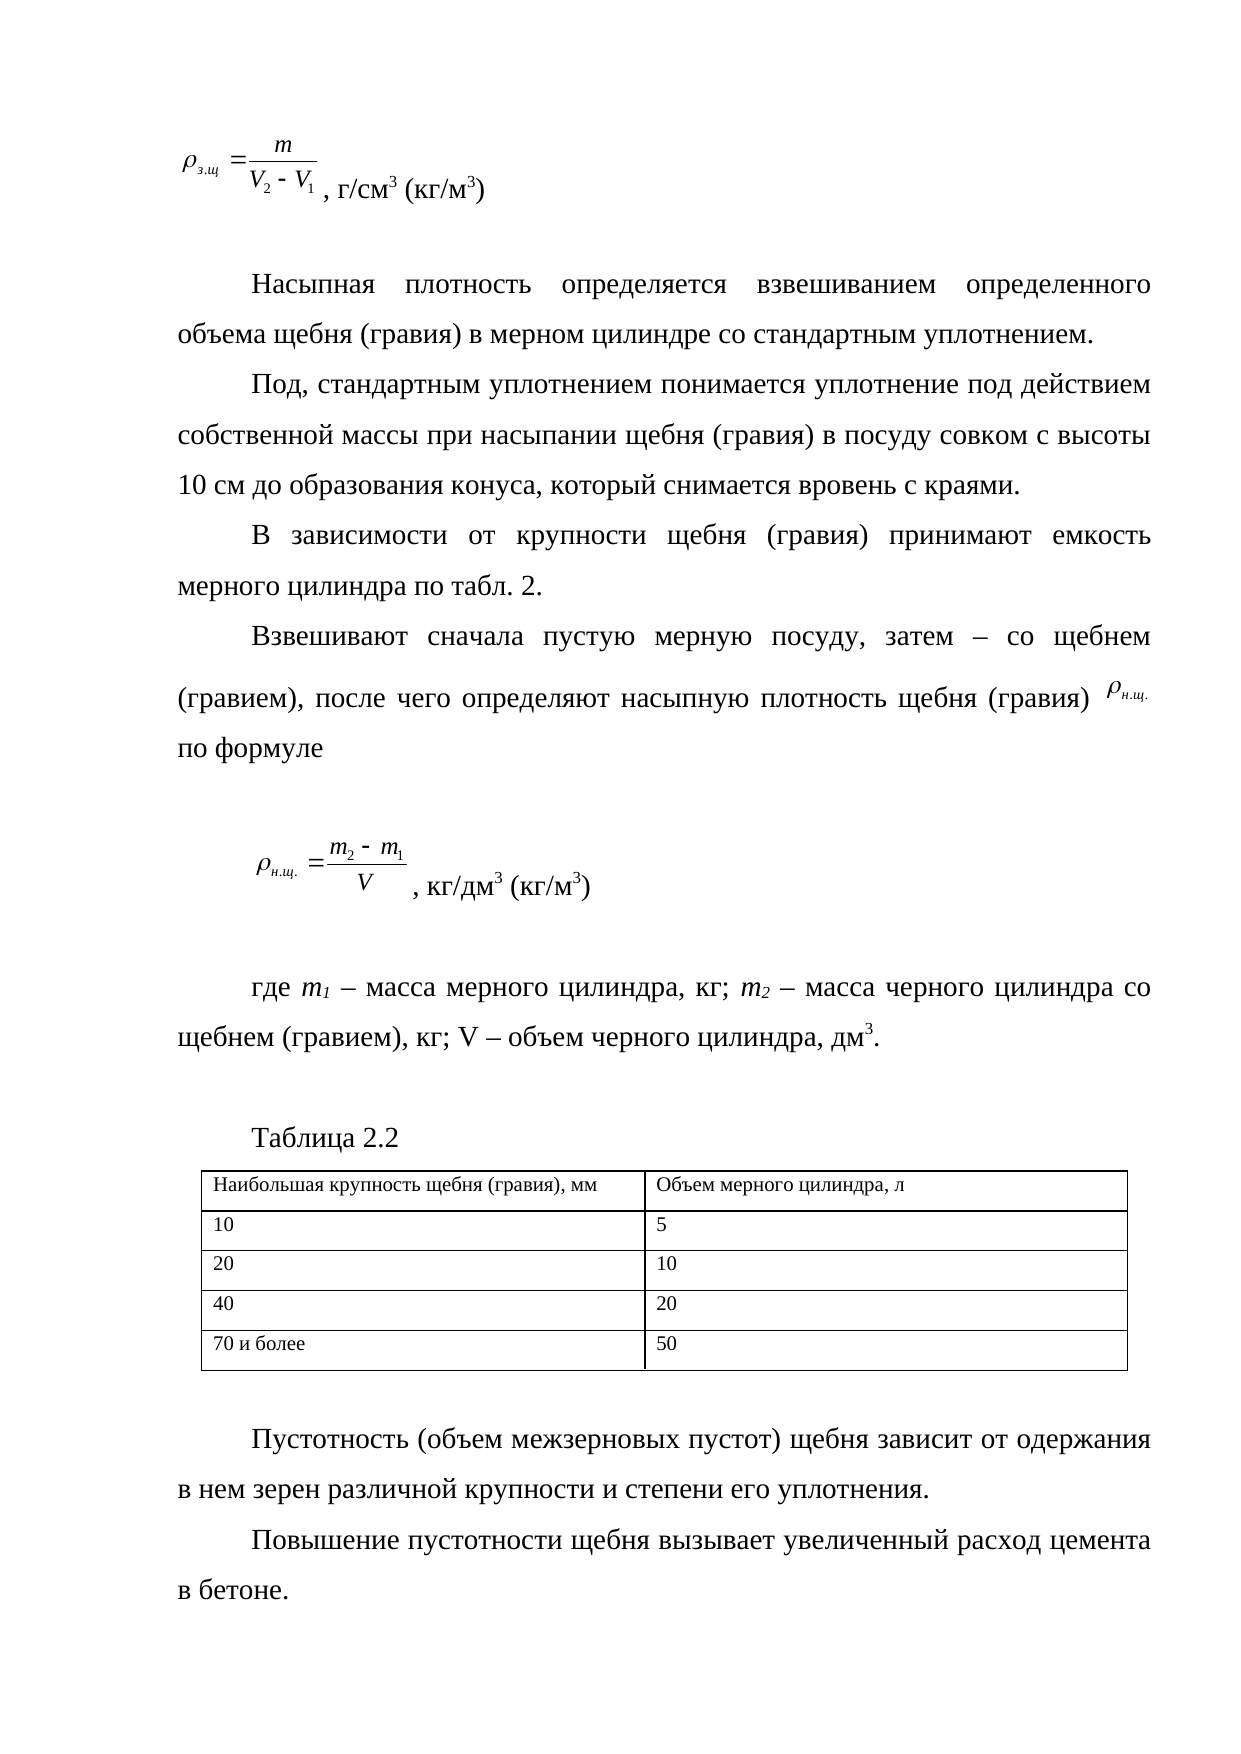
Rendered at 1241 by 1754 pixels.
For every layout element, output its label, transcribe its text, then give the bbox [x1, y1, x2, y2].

text В зависимости от крупности щебня (гравия) принимают емкость мерного цилиндра по табл. 2. [177, 517, 1152, 601]
table_cell 40 [202, 1291, 644, 1329]
text Под, стандартным уплотнением понимается уплотнение под действием собственной массы при насыпании щебня (гравия) в посуду совком с высоты 10 см до образования конуса, который снимается вровень с краями. [177, 367, 1152, 501]
table_cell 10 [646, 1251, 1127, 1290]
table_cell 5 [646, 1212, 1127, 1250]
text где т1 – масса мерного цилиндра, кг; т2 – масса черного цилиндра со щебнем (гравием), кг; V – объем черного цилиндра, дм3. [177, 969, 1152, 1053]
table_header Объем мерного цилиндра, л [646, 1172, 1127, 1210]
table_cell 10 [202, 1212, 644, 1250]
table_cell 20 [646, 1291, 1127, 1329]
table_cell 20 [202, 1251, 644, 1290]
text , кг/дм3 (кг/м3) [177, 831, 1152, 902]
text Пустотность (объем межзерновых пустот) щебня зависит от одержания в нем зерен различной крупности и степени его уплотнения. [177, 1421, 1152, 1505]
text Повышение пустотности щебня вызывает увеличенный расход цемента в бетоне. [177, 1522, 1152, 1606]
table_header Наибольшая крупность щебня (гравия), мм [202, 1172, 644, 1210]
text Насыпная плотность определяется взвешиванием определенного объема щебня (гравия) в мерном цилиндре со стандартным уплотнением. [177, 266, 1152, 350]
text Таблица 2.2 [177, 1120, 1152, 1153]
text Взвешивают сначала пустую мерную посуду, затем – со щебнем (гравием), после чего определяют насыпную плотность щебня (гравия) по формуле [177, 618, 1152, 764]
table_cell 50 [646, 1331, 1127, 1369]
table_cell 70 и более [202, 1331, 644, 1369]
